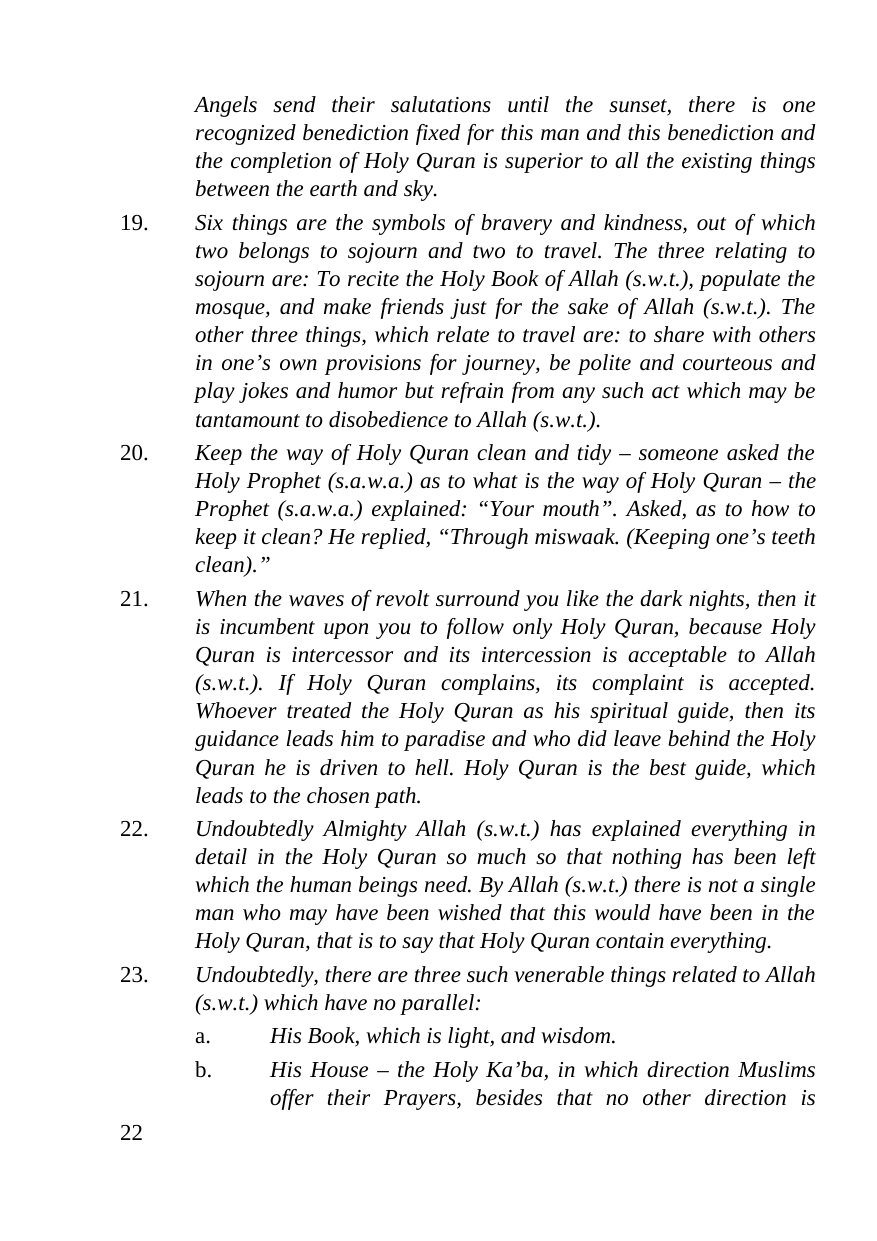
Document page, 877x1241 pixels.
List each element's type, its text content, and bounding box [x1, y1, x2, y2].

text 21. When the waves of revolt surround you like the dark nights, then it is incumbent upon you to follow only Holy Quran, because Holy Quran is intercessor and its intercession is acceptable to Allah (s.w.t.). If Holy Quran complains, its complaint is accepted. Whoever treated the Holy Quran as his spiritual guide, then its guidance leads him to paradise and who did leave behind the Holy Quran he is driven to hell. Holy Quran is the best guide, which leads to the chosen path. [120, 584, 817, 809]
text 20. Keep the way of Holy Quran clean and tidy – someone asked the Holy Prophet (s.a.w.a.) as to what is the way of Holy Quran – the Prophet (s.a.w.a.) explained: “Your mouth”. Asked, as to how to keep it clean? He replied, “Through miswaak. (Keeping one’s teeth clean).” [120, 438, 817, 578]
text 19. Six things are the symbols of bravery and kindness, out of which two belongs to sojourn and two to travel. The three relating to sojourn are: To recite the Holy Book of Allah (s.w.t.), populate the mosque, and make friends just for the sake of Allah (s.w.t.). The other three things, which relate to travel are: to share with others in one’s own provisions for journey, be polite and courteous and play jokes and humor but refrain from any such act which may be tantamount to disobedience to Allah (s.w.t.). [120, 208, 817, 433]
text 22. Undoubtedly Almighty Allah (s.w.t.) has explained everything in detail in the Holy Quran so much so that nothing has been left which the human beings need. By Allah (s.w.t.) there is not a single man who may have been wished that this would have been in the Holy Quran, that is to say that Holy Quran contain everything. [120, 814, 817, 954]
text a. His Book, which is light, and wisdom. [195, 1021, 817, 1049]
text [195, 1054, 817, 1111]
text 23. Undoubtedly, there are three such venerable things related to Allah (s.w.t.) which have no parallel: [120, 960, 817, 1016]
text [120, 90, 817, 202]
